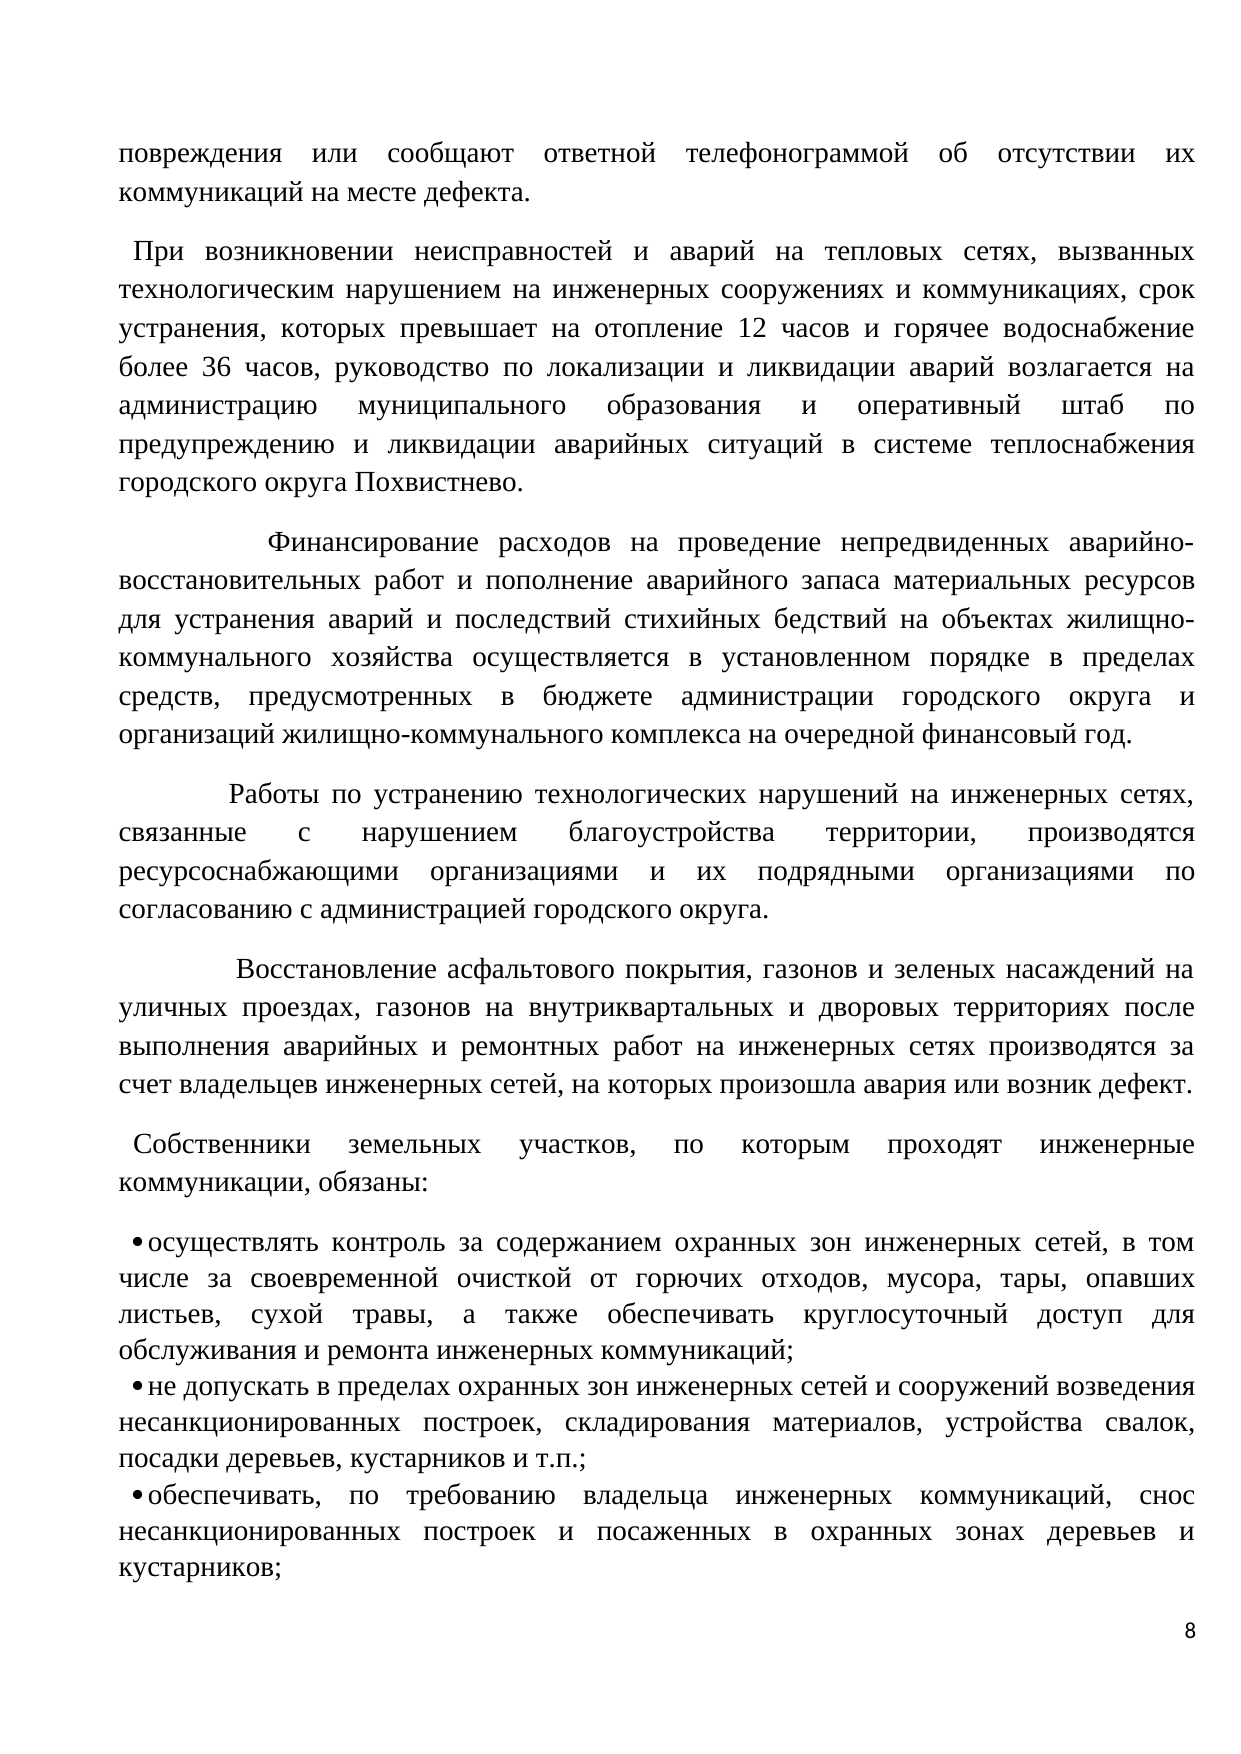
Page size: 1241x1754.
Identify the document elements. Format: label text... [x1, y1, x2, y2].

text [118, 135, 1196, 207]
text Финансирование расходов на проведение непредвиденных аварийно- восстановительных работ и пополнение аварийного запаса материальных ресурсов для устранения аварий и последствий стихийных бедствий на объектах жилищно- коммунального хозяйства осуществляется в установленном порядке в пределах средств, предусмотренных в бюджете администрации городского округа и организаций жилищно-коммунального комплекса на очередной финансовый год. [118, 524, 1196, 750]
list обеспечивать, по требованию владельца инженерных коммуникаций, снос несанкционированных построек и посаженных в охранных зонах деревьев и кустарников; [118, 1477, 1196, 1583]
list не допускать в пределах охранных зон инженерных сетей и сооружений возведения несанкционированных построек, складирования материалов, устройства свалок, посадки деревьев, кустарников и т.п.; [118, 1368, 1196, 1474]
text При возникновении неисправностей и аварий на тепловых сетях, вызванных технологическим нарушением на инженерных сооружениях и коммуникациях, срок устранения, которых превышает на отопление 12 часов и горячее водоснабжение более 36 часов, руководство по локализации и ликвидации аварий возлагается на администрацию муниципального образования и оперативный штаб по предупреждению и ликвидации аварийных ситуаций в системе теплоснабжения городского округа Похвистнево. [118, 233, 1196, 498]
text Собственники земельных участков, по которым проходят инженерные коммуникации, обязаны: [118, 1126, 1196, 1198]
text Работы по устранению технологических нарушений на инженерных сетях, связанные с нарушением благоустройства территории, производятся ресурсоснабжающими организациями и их подрядными организациями по согласованию с администрацией городского округа. [118, 776, 1196, 925]
list осуществлять контроль за содержанием охранных зон инженерных сетей, в том числе за своевременной очисткой от горючих отходов, мусора, тары, опавших листьев, сухой травы, а также обеспечивать круглосуточный доступ для обслуживания и ремонта инженерных коммуникаций; [118, 1224, 1196, 1366]
text Восстановление асфальтового покрытия, газонов и зеленых насаждений на уличных проездах, газонов на внутриквартальных и дворовых территориях после выполнения аварийных и ремонтных работ на инженерных сетях производятся за счет владельцев инженерных сетей, на которых произошла авария или возник дефект. [118, 951, 1196, 1100]
